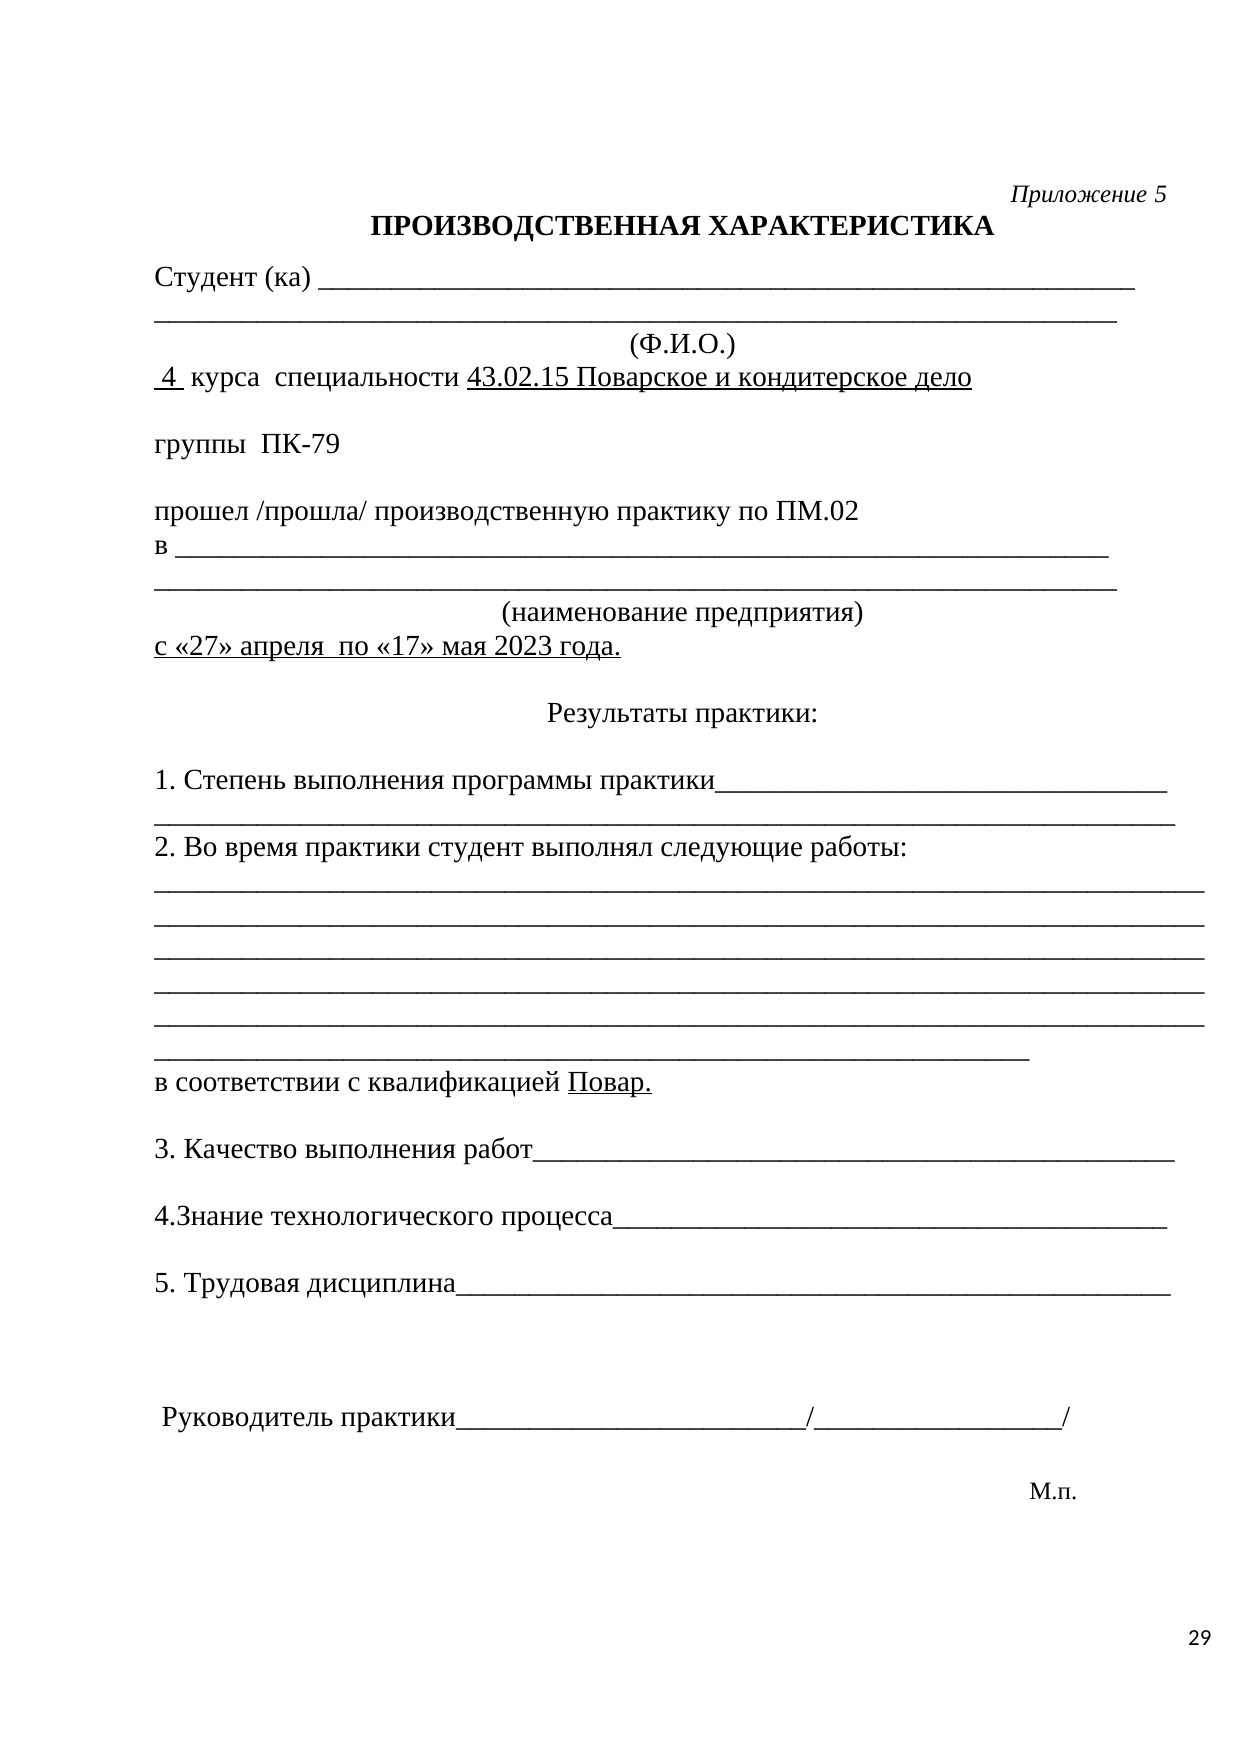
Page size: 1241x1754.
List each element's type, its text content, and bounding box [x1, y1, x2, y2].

text ____________________________________________________________________________________________________________________________________________________________________________________________________________________________________________________________________________________________________________________________________________________________________________________________________________________________________ [154, 862, 1211, 1064]
text __________________________________________________________________ [154, 292, 1211, 326]
text Студент (ка) ________________________________________________________ [154, 259, 1211, 292]
text Руководитель практики________________________/_________________/ [154, 1399, 1211, 1433]
text (наименование предприятия) [154, 594, 1211, 628]
text Результаты практики: [154, 695, 1211, 728]
text 3. Качество выполнения работ____________________________________________ [154, 1131, 1211, 1164]
text прошел /прошла/ производственную практику по ПМ.02 [154, 493, 1211, 527]
text ПРОИЗВОДСТВЕННАЯ ХАРАКТЕРИСТИКА [154, 208, 1211, 242]
text 5. Трудовая дисциплина_________________________________________________ [154, 1265, 1211, 1298]
text 1. Степень выполнения программы практики_______________________________ [154, 762, 1211, 795]
text __________________________________________________________________ [154, 561, 1211, 594]
text группы ПК-79 [154, 426, 1211, 460]
text в ________________________________________________________________ [154, 527, 1211, 561]
text 2. Во время практики студент выполнял следующие работы: [154, 829, 1211, 862]
text 4 курса специальности 43.02.15 Поварское и кондитерское дело [154, 359, 1211, 393]
text 4.Знание технологического процесса______________________________________ [154, 1198, 1211, 1231]
text Приложение 5 [154, 179, 1170, 208]
text с «27» апреля по «17» мая 2023 года. [154, 628, 1211, 661]
text (Ф.И.О.) [154, 326, 1211, 359]
text ______________________________________________________________________ [154, 795, 1211, 829]
text М.п. [154, 1476, 1211, 1504]
text в соответствии с квалификацией Повар. [154, 1064, 1211, 1097]
